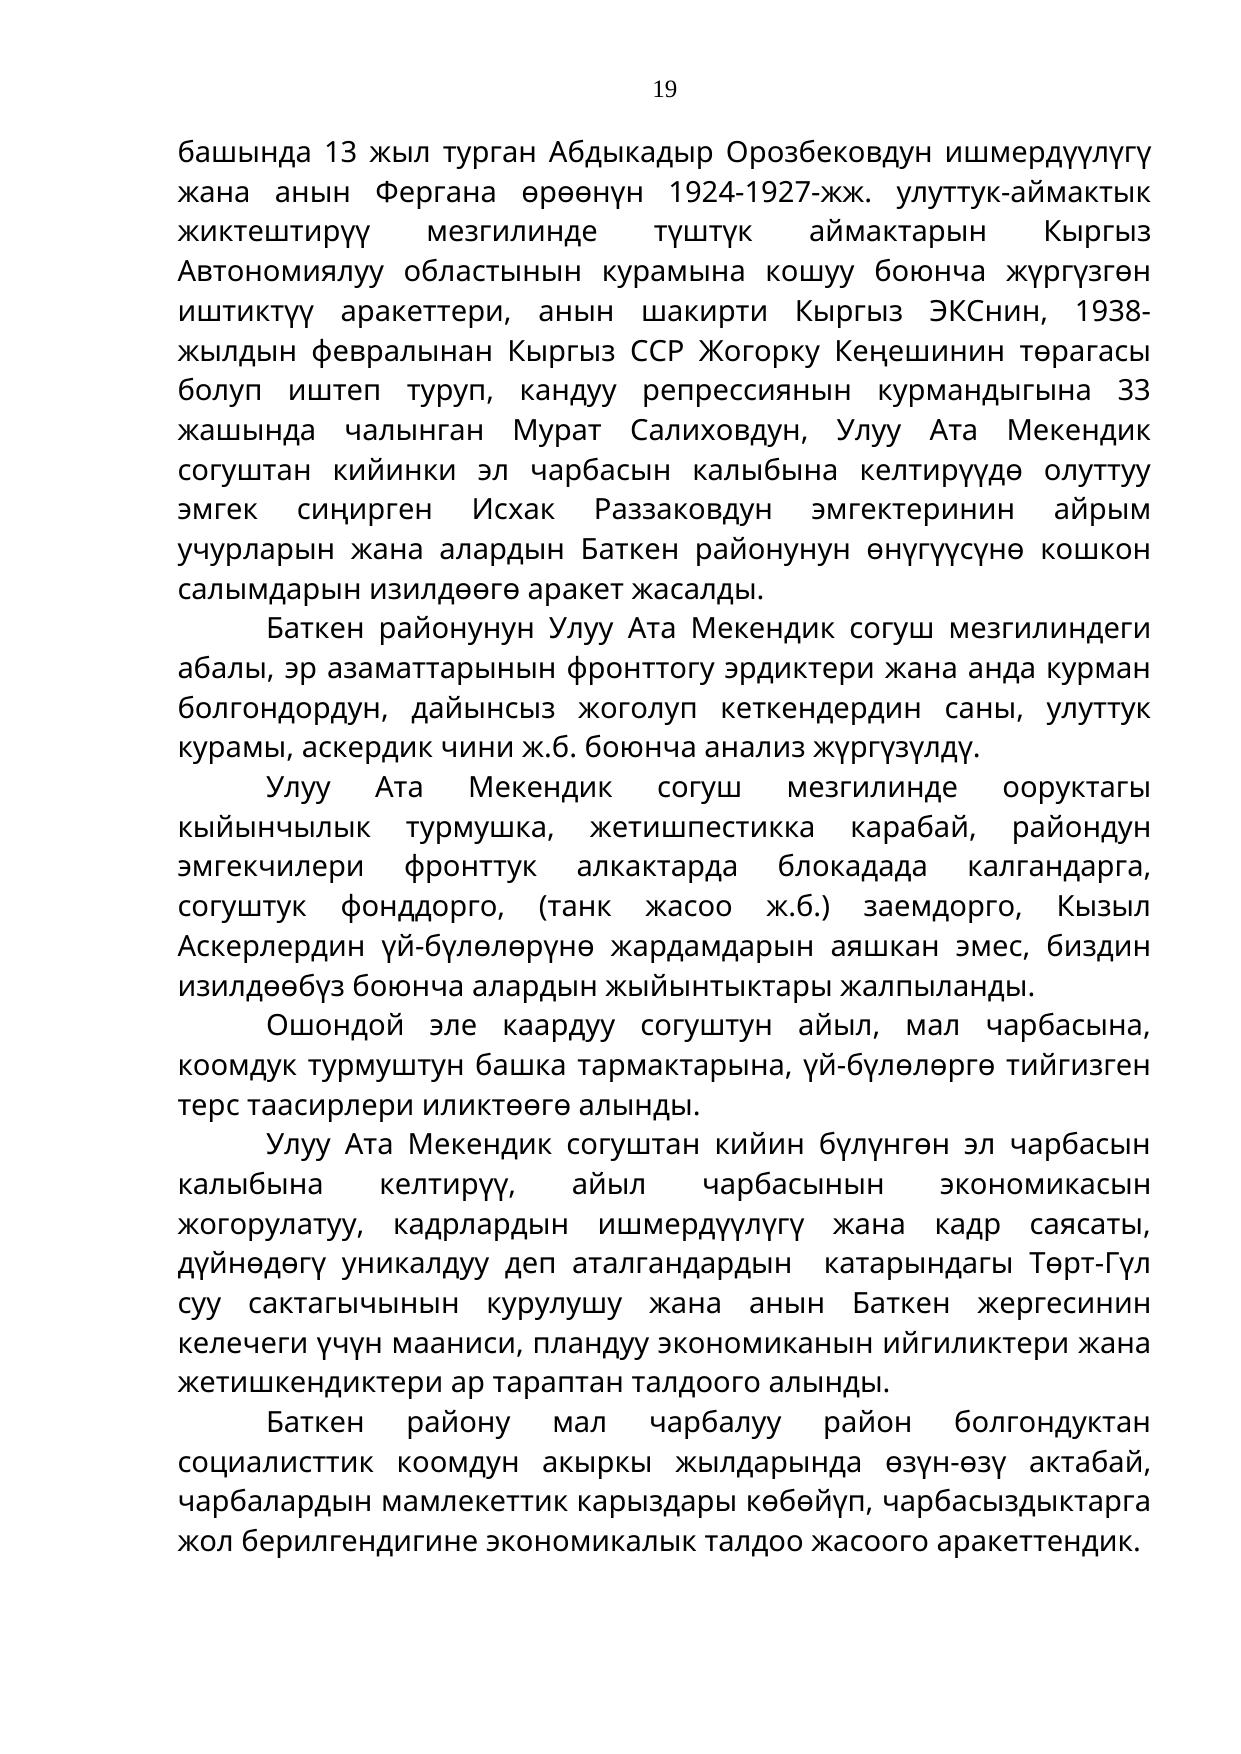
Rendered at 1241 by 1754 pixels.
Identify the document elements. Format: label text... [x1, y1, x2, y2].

text Ошондой эле каардуу согуштун айыл, мал чарбасына, коомдук турмуштун башка тармактарына, үй-бүлөлөргө тийгизген терс таасирлери иликтөөгө алынды. [177, 1004, 1152, 1123]
text Улуу Ата Мекендик согуштан кийин бүлүнгөн эл чарбасын калыбына келтирүү, айыл чарбасынын экономикасын жогорулатуу, кадрлардын ишмердүүлүгү жана кадр саясаты, дүйнөдөгү уникалдуу деп аталгандардын катарындагы Төрт-Гүл суу сактагычынын курулушу жана анын Баткен жергесинин келечеги үчүн мааниси, пландуу экономиканын ийгиликтери жана жетишкендиктери ар тараптан талдоого алынды. [177, 1123, 1152, 1401]
text Баткен районунун Улуу Ата Мекендик согуш мезгилиндеги абалы, эр азаматтарынын фронттогу эрдиктери жана анда курман болгондордун, дайынсыз жоголуп кеткендердин саны, улуттук курамы, аскердик чини ж.б. боюнча анализ жүргүзүлдү. [177, 608, 1152, 766]
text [177, 131, 1152, 608]
text Улуу Ата Мекендик согуш мезгилинде ооруктагы кыйынчылык турмушка, жетишпестикка карабай, райондун эмгекчилери фронттук алкактарда блокадада калгандарга, согуштук фонддорго, (танк жасоо ж.б.) заемдорго, Кызыл Аскерлердин үй-бүлөлөрүнө жардамдарын аяшкан эмес, биздин изилдөөбүз боюнча алардын жыйынтыктары жалпыланды. [177, 766, 1152, 1004]
text Баткен району мал чарбалуу район болгондуктан социалисттик коомдун акыркы жылдарында өзүн-өзү актабай, чарбалардын мамлекеттик карыздары көбөйүп, чарбасыздыктарга жол берилгендигине экономикалык талдоо жасоого аракеттендик. [177, 1401, 1152, 1560]
